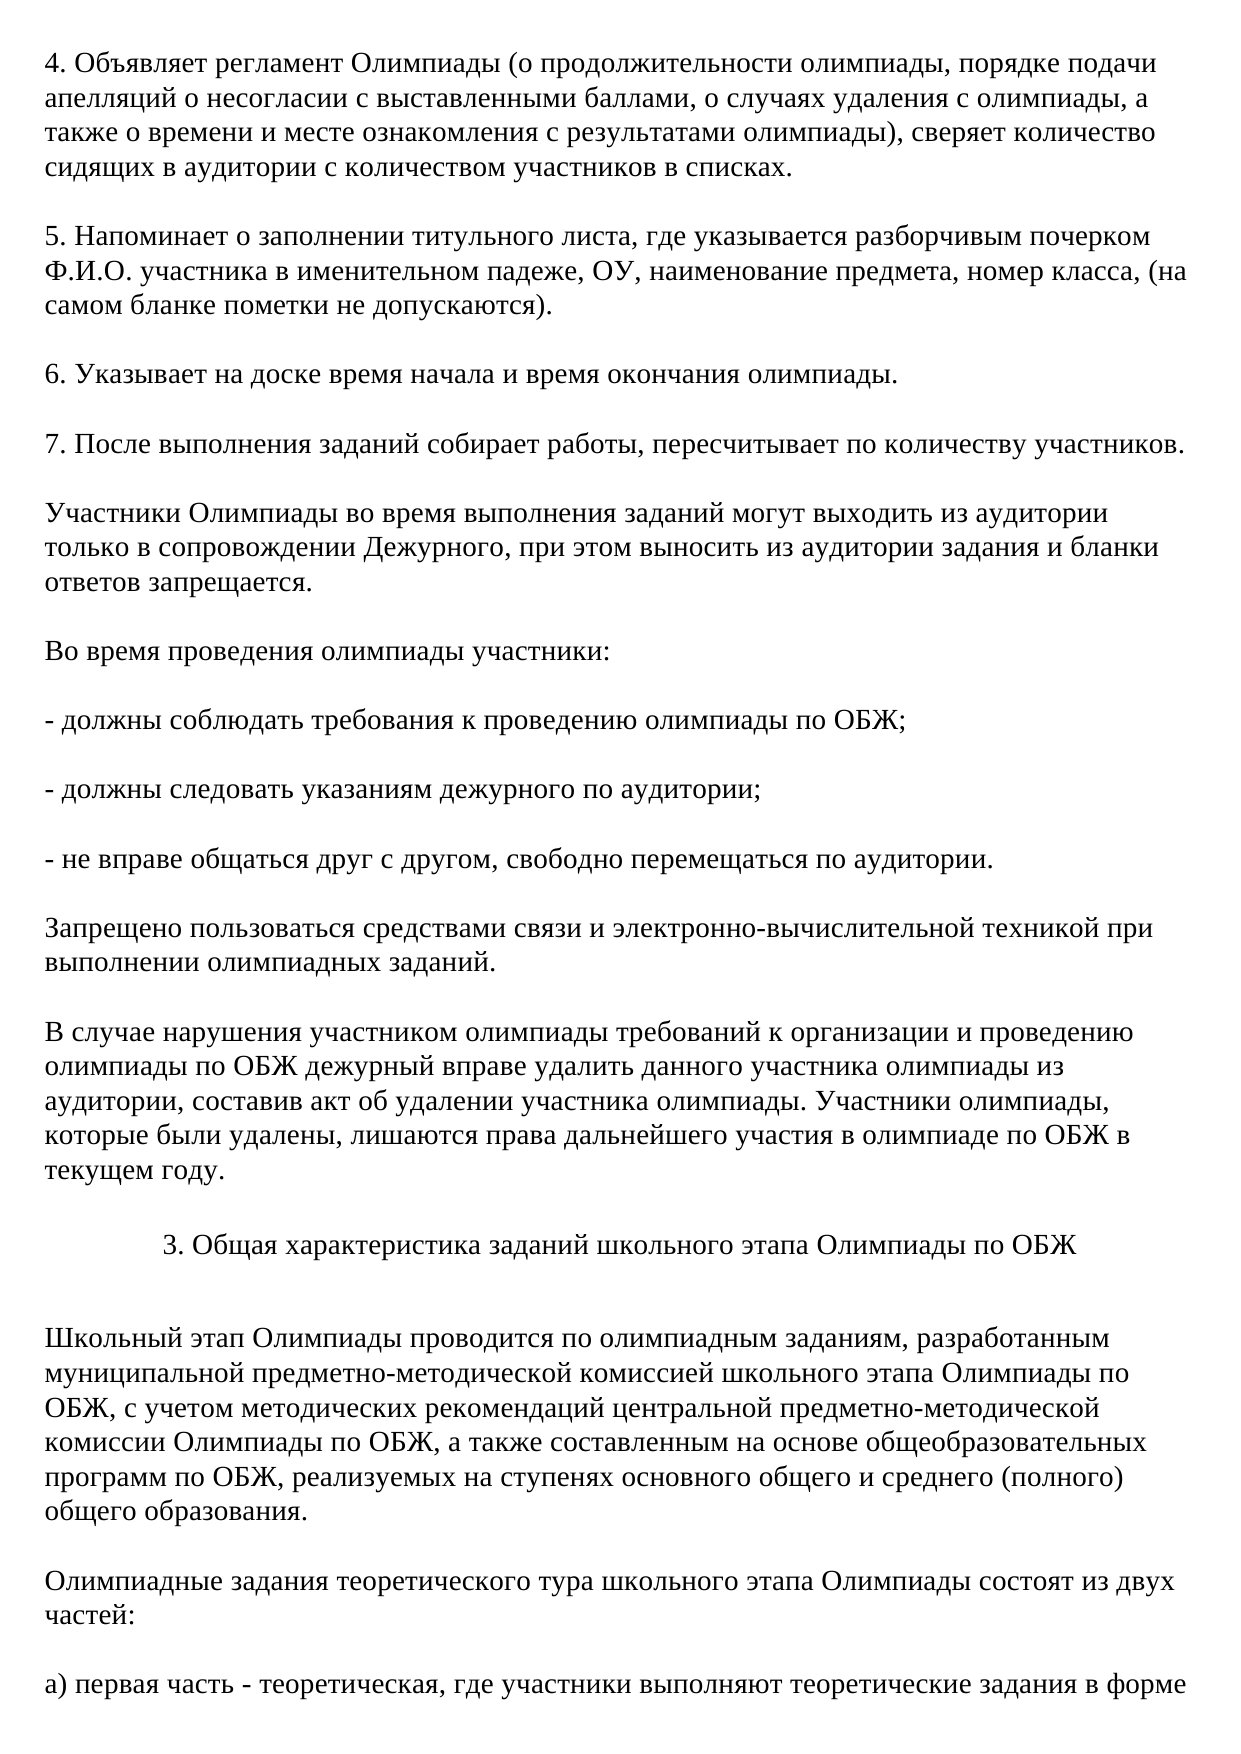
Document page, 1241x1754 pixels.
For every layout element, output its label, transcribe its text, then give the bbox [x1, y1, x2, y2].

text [44, 44, 1196, 1186]
subtitle 3. Общая характеристика заданий школьного этапа Олимпиады по ОБЖ [44, 1227, 1196, 1260]
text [44, 1285, 1196, 1700]
